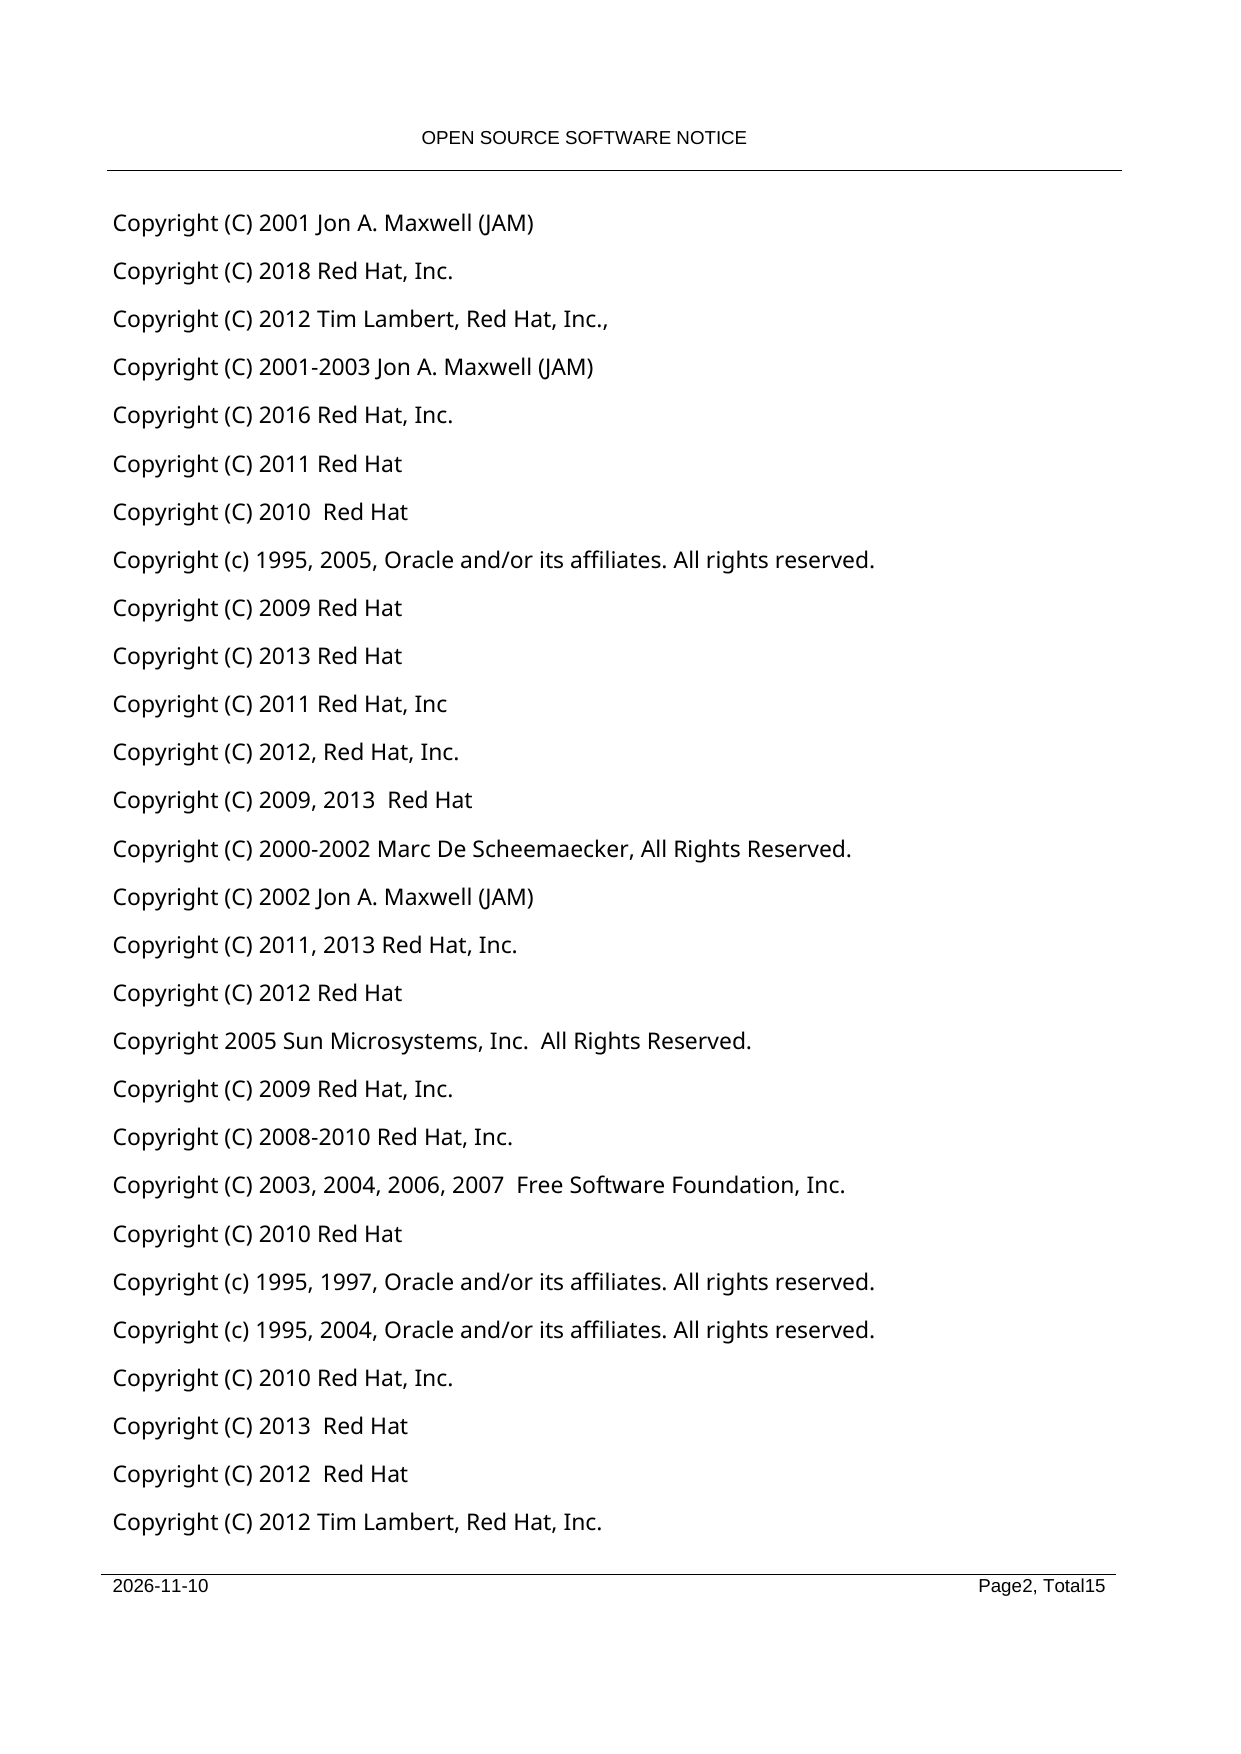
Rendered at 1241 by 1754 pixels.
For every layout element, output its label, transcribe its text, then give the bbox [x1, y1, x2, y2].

text Copyright (C) 2012 Tim Lambert, Red Hat, Inc. [112, 1506, 1128, 1538]
text Copyright (C) 2010 Red Hat [112, 495, 1128, 528]
text Copyright (C) 2013 Red Hat [112, 1409, 1128, 1442]
text Copyright (c) 1995, 2004, Oracle and/or its affiliates. All rights reserved. [112, 1313, 1128, 1346]
text Copyright (C) 2000-2002 Marc De Scheemaecker, All Rights Reserved. [112, 832, 1128, 864]
text Copyright (C) 2002 Jon A. Maxwell (JAM) [112, 880, 1128, 913]
text Copyright (C) 2008-2010 Red Hat, Inc. [112, 1121, 1128, 1153]
text Copyright (C) 2009 Red Hat [112, 591, 1128, 624]
text Copyright (C) 2018 Red Hat, Inc. [112, 254, 1128, 287]
text Copyright (C) 2012 Red Hat [112, 1458, 1128, 1490]
text Copyright 2005 Sun Microsystems, Inc. All Rights Reserved. [112, 1024, 1128, 1057]
text Copyright (C) 2011, 2013 Red Hat, Inc. [112, 928, 1128, 961]
text Copyright (C) 2011 Red Hat [112, 447, 1128, 479]
text Copyright (C) 2009 Red Hat, Inc. [112, 1073, 1128, 1105]
text Copyright (C) 2009, 2013 Red Hat [112, 784, 1128, 816]
text Copyright (c) 1995, 1997, Oracle and/or its affiliates. All rights reserved. [112, 1265, 1128, 1298]
text Copyright (C) 2001-2003 Jon A. Maxwell (JAM) [112, 351, 1128, 383]
text Copyright (C) 2012 Red Hat [112, 976, 1128, 1009]
text Copyright (C) 2012 Tim Lambert, Red Hat, Inc., [112, 303, 1128, 335]
text Copyright (C) 2012, Red Hat, Inc. [112, 736, 1128, 768]
text Copyright (c) 1995, 2005, Oracle and/or its affiliates. All rights reserved. [112, 543, 1128, 576]
text Copyright (C) 2016 Red Hat, Inc. [112, 399, 1128, 431]
text Copyright (C) 2010 Red Hat [112, 1217, 1128, 1249]
text Copyright (C) 2013 Red Hat [112, 639, 1128, 672]
text Copyright (C) 2001 Jon A. Maxwell (JAM) [112, 206, 1128, 239]
text Copyright (C) 2003, 2004, 2006, 2007 Free Software Foundation, Inc. [112, 1169, 1128, 1201]
text Copyright (C) 2010 Red Hat, Inc. [112, 1361, 1128, 1394]
text Copyright (C) 2011 Red Hat, Inc [112, 688, 1128, 720]
